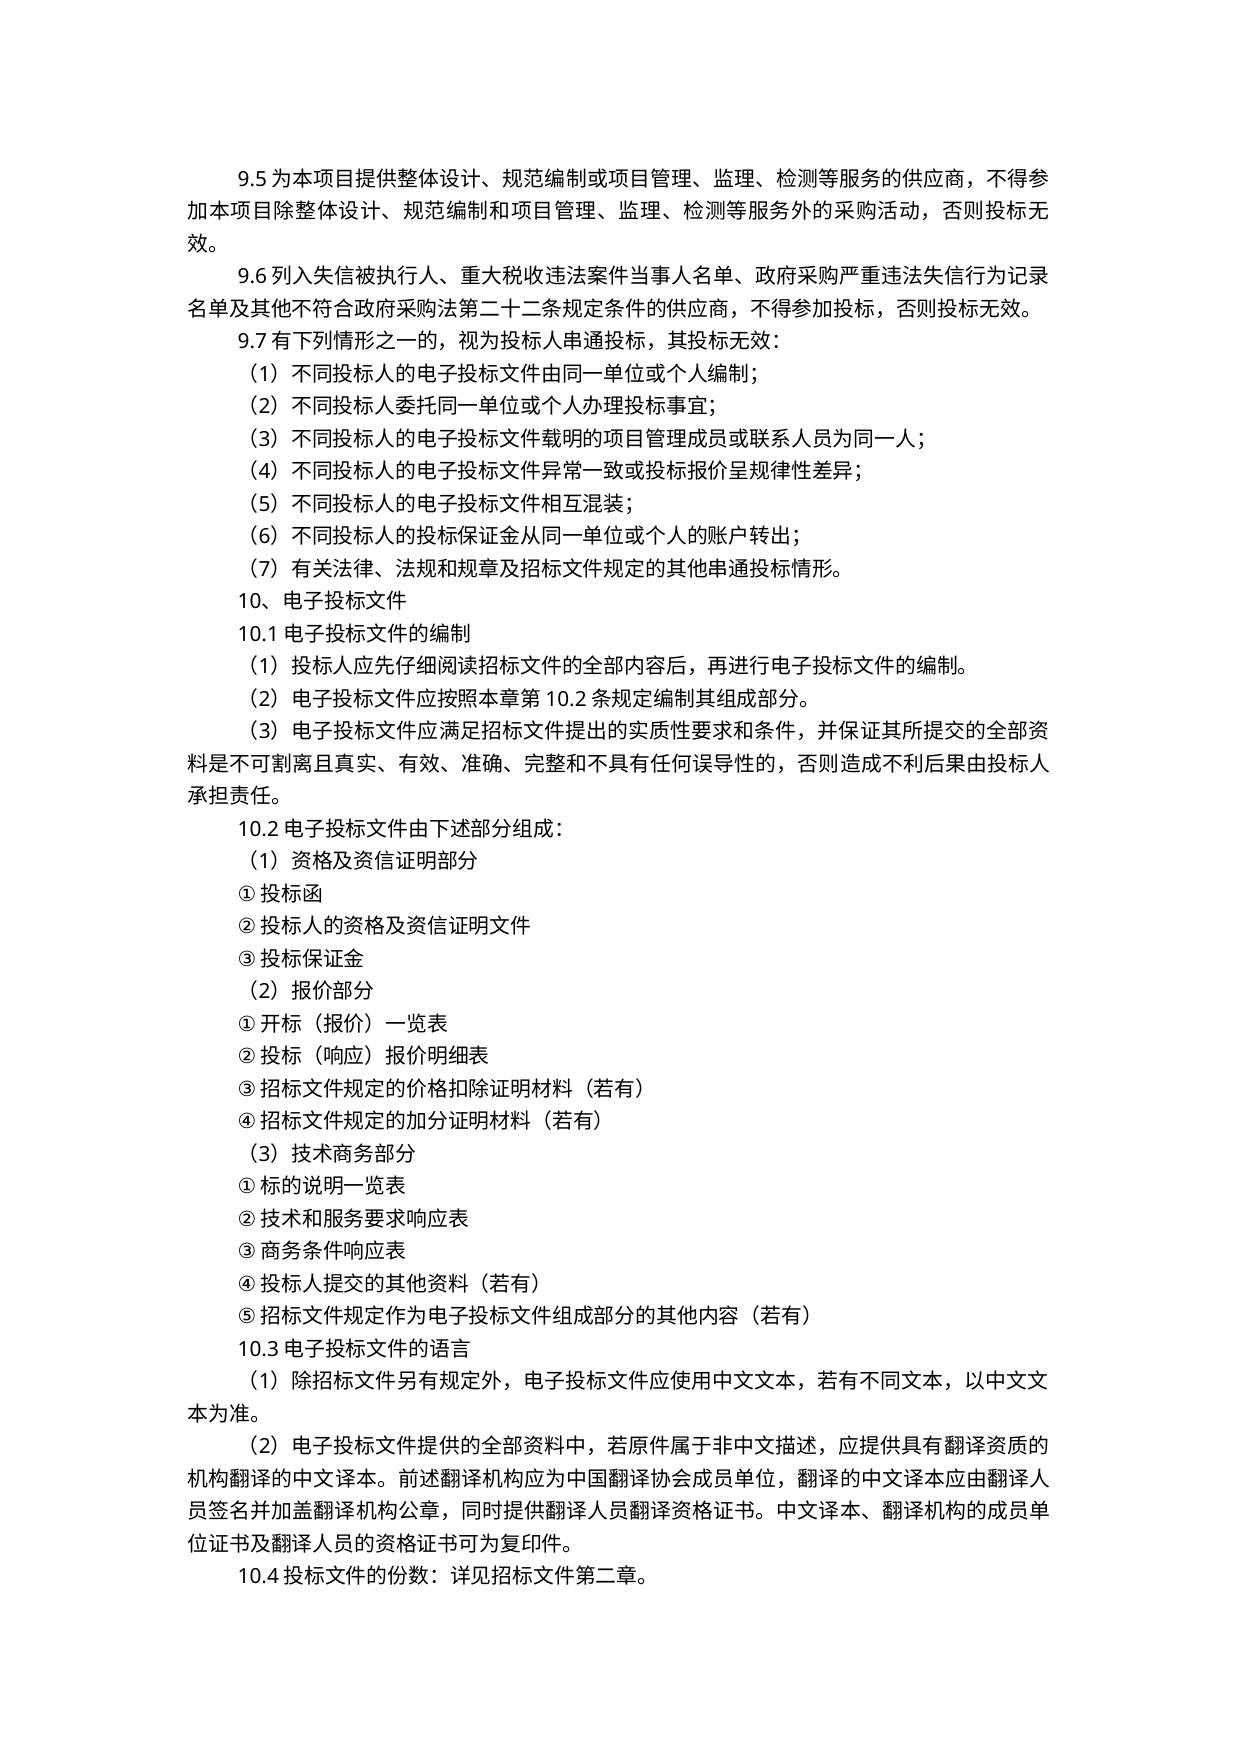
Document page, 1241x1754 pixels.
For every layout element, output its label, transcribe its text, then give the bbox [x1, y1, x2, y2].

text （1）资格及资信证明部分 [187, 844, 1053, 877]
text 10.3电子投标文件的语言 [187, 1332, 1053, 1364]
text 10.4投标文件的份数：详见招标文件第二章。 [187, 1559, 1053, 1592]
text 9.6列入失信被执行人、重大税收违法案件当事人名单、政府采购严重违法失信行为记录名单及其他不符合政府采购法第二十二条规定条件的供应商，不得参加投标，否则投标无效。 [187, 259, 1053, 324]
text ④投标人提交的其他资料（若有） [187, 1267, 1053, 1299]
text （6）不同投标人的投标保证金从同一单位或个人的账户转出； [187, 519, 1053, 552]
text ①标的说明一览表 [187, 1169, 1053, 1202]
text ③商务条件响应表 [187, 1234, 1053, 1267]
text （3）电子投标文件应满足招标文件提出的实质性要求和条件，并保证其所提交的全部资料是不可割离且真实、有效、准确、完整和不具有任何误导性的，否则造成不利后果由投标人承担责任。 [187, 714, 1053, 812]
text ③投标保证金 [187, 942, 1053, 974]
text 10.2电子投标文件由下述部分组成： [187, 812, 1053, 844]
text 10、电子投标文件 [187, 584, 1053, 617]
text （2）电子投标文件提供的全部资料中，若原件属于非中文描述，应提供具有翻译资质的机构翻译的中文译本。前述翻译机构应为中国翻译协会成员单位，翻译的中文译本应由翻译人员签名并加盖翻译机构公章，同时提供翻译人员翻译资格证书。中文译本、翻译机构的成员单位证书及翻译人员的资格证书可为复印件。 [187, 1429, 1053, 1559]
text （4）不同投标人的电子投标文件异常一致或投标报价呈规律性差异； [187, 454, 1053, 487]
text （2）报价部分 [187, 974, 1053, 1007]
text ③招标文件规定的价格扣除证明材料（若有） [187, 1072, 1053, 1104]
text （5）不同投标人的电子投标文件相互混装； [187, 487, 1053, 519]
text （3）不同投标人的电子投标文件载明的项目管理成员或联系人员为同一人； [187, 422, 1053, 454]
text 10.1电子投标文件的编制 [187, 617, 1053, 649]
text ④招标文件规定的加分证明材料（若有） [187, 1104, 1053, 1137]
text （3）技术商务部分 [187, 1137, 1053, 1169]
text 9.7有下列情形之一的，视为投标人串通投标，其投标无效： [187, 324, 1053, 357]
text （2）不同投标人委托同一单位或个人办理投标事宜； [187, 389, 1053, 422]
text ①投标函 [187, 877, 1053, 909]
text （2）电子投标文件应按照本章第10.2条规定编制其组成部分。 [187, 682, 1053, 714]
text （1）除招标文件另有规定外，电子投标文件应使用中文文本，若有不同文本，以中文文本为准。 [187, 1364, 1053, 1429]
text ②投标人的资格及资信证明文件 [187, 909, 1053, 942]
text （7）有关法律、法规和规章及招标文件规定的其他串通投标情形。 [187, 552, 1053, 584]
text ⑤招标文件规定作为电子投标文件组成部分的其他内容（若有） [187, 1299, 1053, 1332]
text ①开标（报价）一览表 [187, 1007, 1053, 1039]
text （1）投标人应先仔细阅读招标文件的全部内容后，再进行电子投标文件的编制。 [187, 649, 1053, 682]
text ②技术和服务要求响应表 [187, 1202, 1053, 1234]
text （1）不同投标人的电子投标文件由同一单位或个人编制； [187, 357, 1053, 389]
text 9.5为本项目提供整体设计、规范编制或项目管理、监理、检测等服务的供应商，不得参加本项目除整体设计、规范编制和项目管理、监理、检测等服务外的采购活动，否则投标无效。 [187, 162, 1053, 259]
text ②投标（响应）报价明细表 [187, 1039, 1053, 1072]
